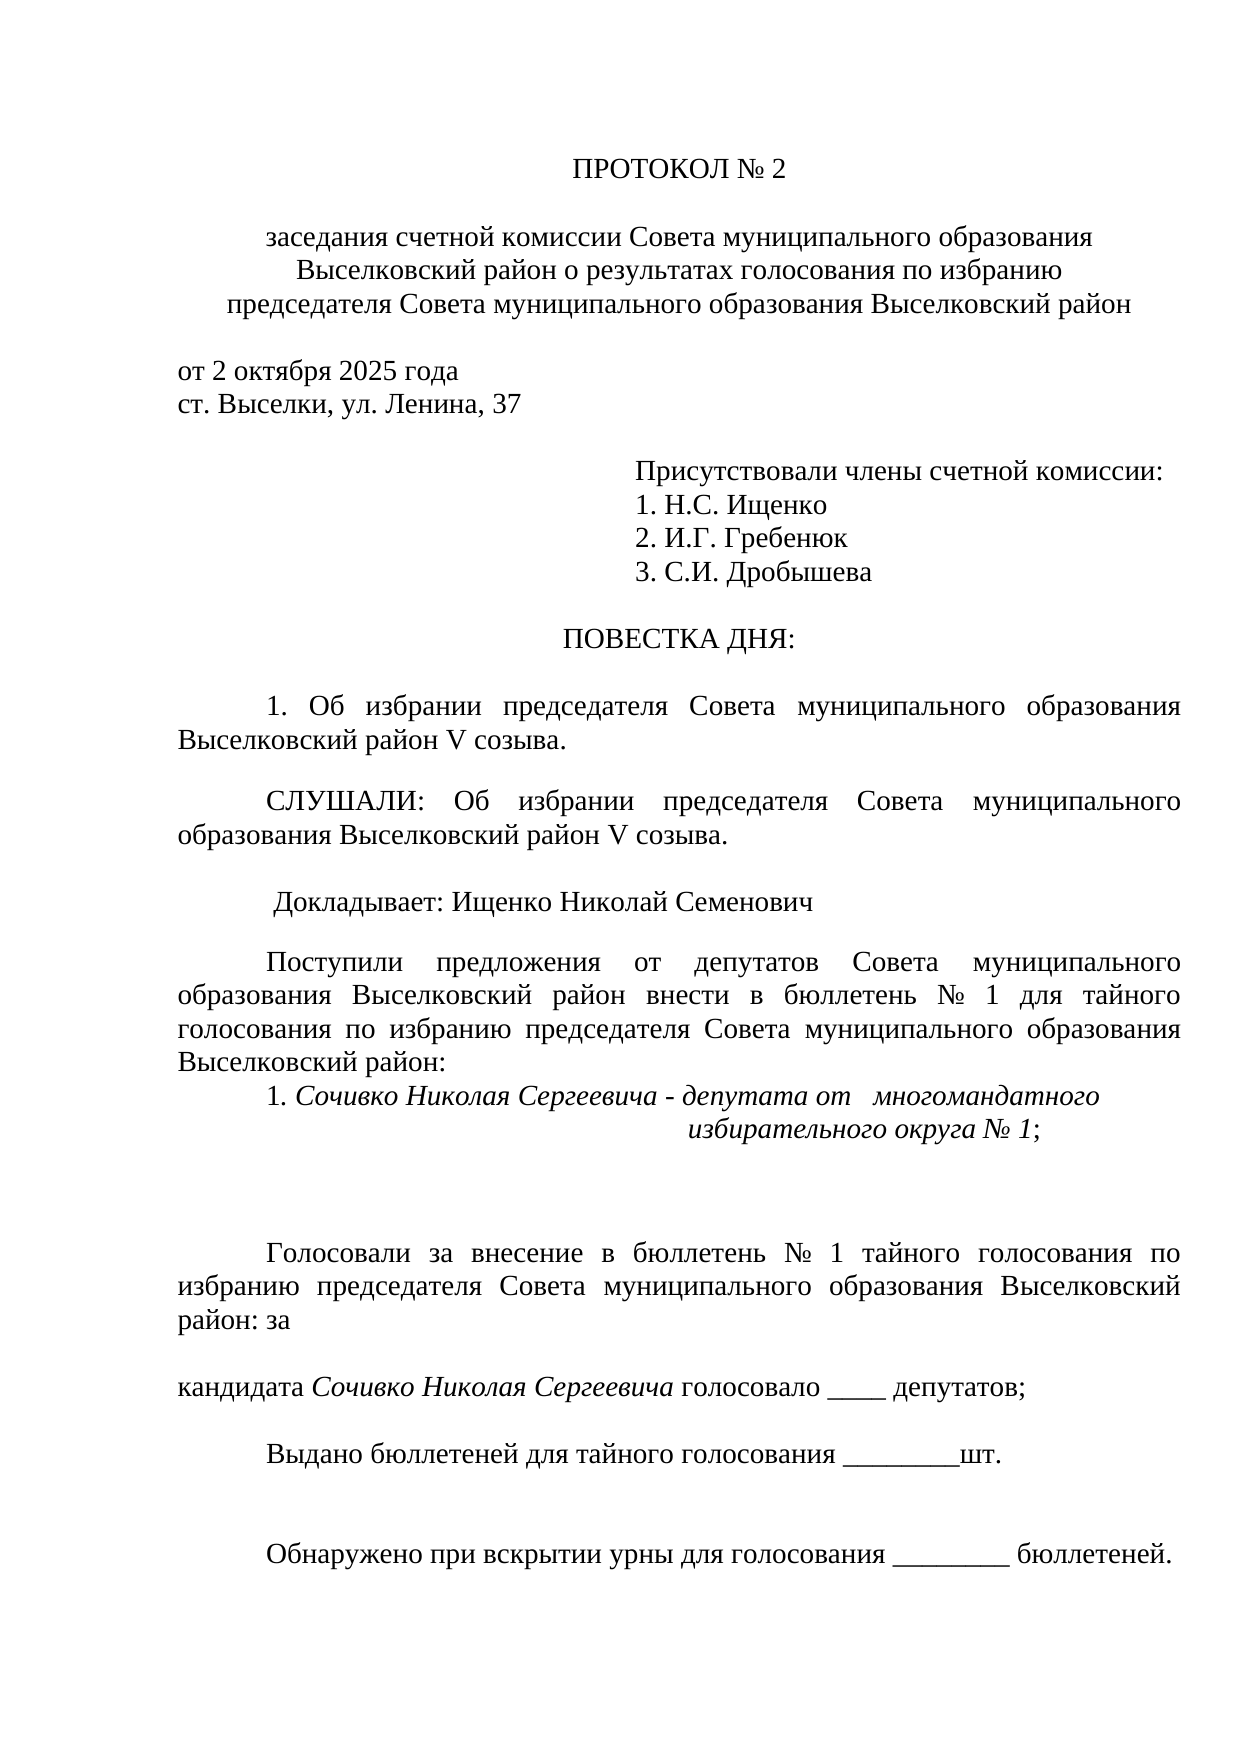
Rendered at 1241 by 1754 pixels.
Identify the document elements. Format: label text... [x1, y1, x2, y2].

text Докладывает: Ищенко Николай Семенович [177, 884, 1181, 918]
text Поступили предложения от депутатов Совета муниципального образования Выселковский район внести в бюллетень № 1 для тайного голосования по избранию председателя Совета муниципального образования Выселковский район: [177, 944, 1181, 1078]
text 2. И.Г. Гребенюк [635, 521, 1181, 554]
text Присутствовали члены счетной комиссии: [635, 453, 1181, 487]
text Обнаружено при вскрытии урны для голосования ________ бюллетеней. [177, 1537, 1181, 1570]
text Голосовали за внесение в бюллетень № 1 тайного голосования по избранию председателя Совета муниципального образования Выселковский район: за [177, 1235, 1181, 1335]
text избирательного округа № 1; [177, 1112, 1181, 1145]
text СЛУШАЛИ: Об избрании председателя Совета муниципального образования Выселковский район V созыва. [177, 783, 1181, 851]
text Выдано бюллетеней для тайного голосования ________шт. [177, 1436, 1181, 1469]
text кандидата Сочивко Николая Сергеевича голосовало ____ депутатов; [177, 1369, 1181, 1402]
text 1. Сочивко Николая Сергеевича - депутата от многомандатного [177, 1078, 1181, 1112]
text ПОВЕСТКА ДНЯ: [177, 621, 1181, 655]
text председателя Совета муниципального образования Выселковский район [177, 286, 1181, 319]
text 3. С.И. Дробышева [635, 554, 1181, 588]
text 1. Об избрании председателя Совета муниципального образования Выселковский район V созыва. [177, 688, 1181, 755]
text ст. Выселки, ул. Ленина, 37 [177, 386, 1181, 420]
text заседания счетной комиссии Совета муниципального образования [177, 219, 1181, 252]
text 1. Н.С. Ищенко [635, 487, 1181, 521]
text от 2 октября 2025 года [177, 353, 1181, 386]
text Выселковский район о результатах голосования по избранию [177, 252, 1181, 286]
text ПРОТОКОЛ № 2 [177, 152, 1181, 185]
